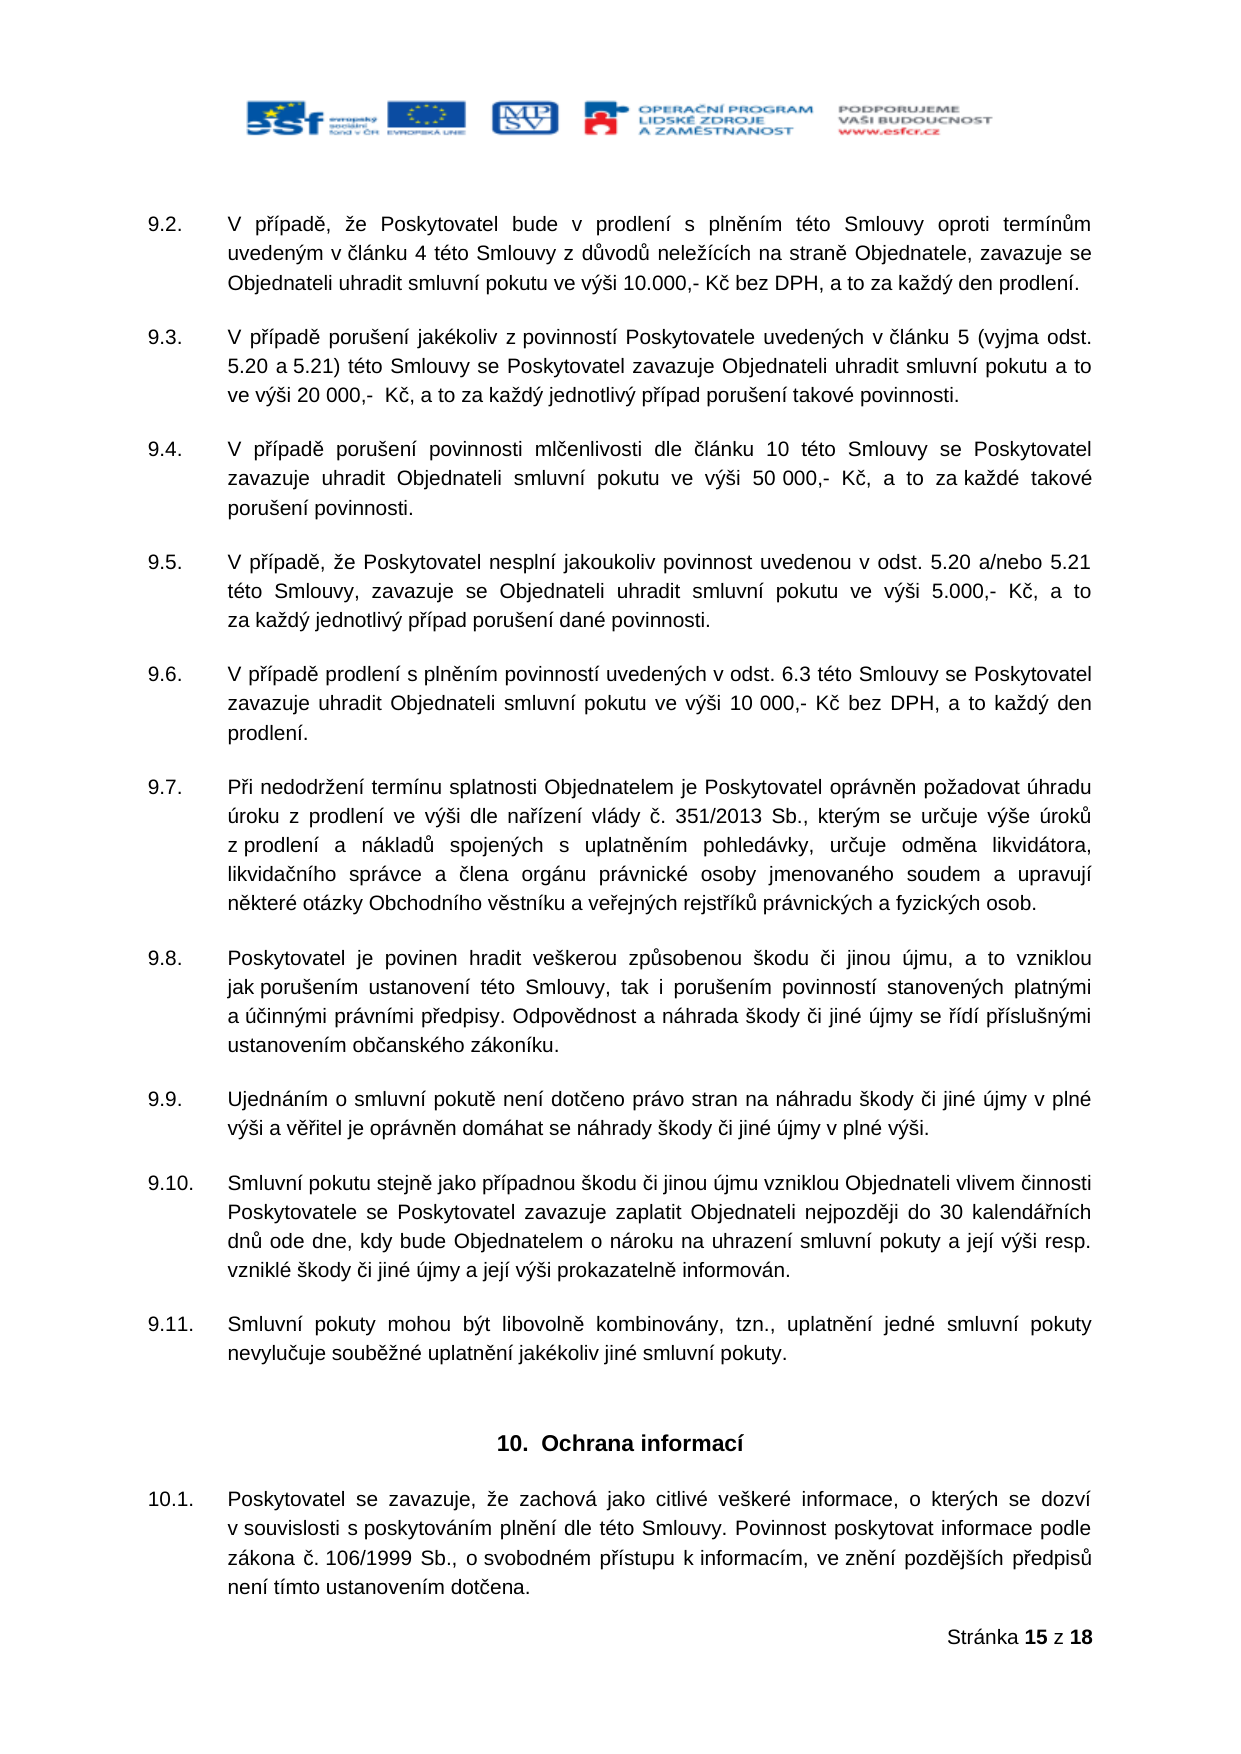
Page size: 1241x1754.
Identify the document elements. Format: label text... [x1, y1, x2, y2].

list Ochrana informací [148, 1428, 1092, 1457]
list Ujednáním o smluvní pokutě není dotčeno právo stran na náhradu škody či jiné újmy v plné výši a věřitel je oprávněn domáhat se náhrady škody či jiné újmy v plné výši. [148, 1082, 1092, 1140]
list V případě prodlení s plněním povinností uvedených v odst. 6.3 této Smlouvy se Poskytovatel zavazuje uhradit Objednateli smluvní pokutu ve výši 10 000,- Kč bez DPH, a to každý den prodlení. [148, 657, 1092, 744]
list Poskytovatel je povinen hradit veškerou způsobenou škodu či jinou újmu, a to vzniklou jak porušením ustanovení této Smlouvy, tak i porušením povinností stanovených platnými a účinnými právními předpisy. Odpovědnost a náhrada škody či jiné újmy se řídí příslušnými ustanovením občanského zákoníku. [148, 940, 1092, 1057]
list Poskytovatel se zavazuje, že zachová jako citlivé veškeré informace, o kterých se dozví v souvislosti s poskytováním plnění dle této Smlouvy. Povinnost poskytovat informace podle zákona č. 106/1999 Sb., o svobodném přístupu k informacím, ve znění pozdějších předpisů není tímto ustanovením dotčena. [148, 1482, 1092, 1598]
list Smluvní pokuty mohou být libovolně kombinovány, tzn., uplatnění jedné smluvní pokuty nevylučuje souběžné uplatnění jakékoliv jiné smluvní pokuty. [148, 1307, 1092, 1365]
list V případě, že Poskytovatel nesplní jakoukoliv povinnost uvedenou v odst. 5.20 a/nebo 5.21 této Smlouvy, zavazuje se Objednateli uhradit smluvní pokutu ve výši 5.000,- Kč, a to za každý jednotlivý případ porušení dané povinnosti. [148, 544, 1092, 632]
list V případě porušení povinnosti mlčenlivosti dle článku 10 této Smlouvy se Poskytovatel zavazuje uhradit Objednateli smluvní pokutu ve výši 50 000,- Kč, a to za každé takové porušení povinnosti. [148, 432, 1092, 519]
list V případě, že Poskytovatel bude v prodlení s plněním této Smlouvy oproti termínům uvedeným v článku 4 této Smlouvy z důvodů neležících na straně Objednatele, zavazuje se Objednateli uhradit smluvní pokutu ve výši 10.000,- Kč bez DPH, a to za každý den prodlení. [148, 207, 1092, 294]
list Při nedodržení termínu splatnosti Objednatelem je Poskytovatel oprávněn požadovat úhradu úroku z prodlení ve výši dle nařízení vlády č. 351/2013 Sb., kterým se určuje výše úroků z prodlení a nákladů spojených s uplatněním pohledávky, určuje odměna likvidátora, likvidačního správce a člena orgánu právnické osoby jmenovaného soudem a upravují některé otázky Obchodního věstníku a veřejných rejstříků právnických a fyzických osob. [148, 769, 1092, 915]
list V případě porušení jakékoliv z povinností Poskytovatele uvedených v článku 5 (vyjma odst. 5.20 a 5.21) této Smlouvy se Poskytovatel zavazuje Objednateli uhradit smluvní pokutu a to ve výši 20 000,- Kč, a to za každý jednotlivý případ porušení takové povinnosti. [148, 319, 1092, 407]
list Smluvní pokutu stejně jako případnou škodu či jinou újmu vzniklou Objednateli vlivem činnosti Poskytovatele se Poskytovatel zavazuje zaplatit Objednateli nejpozději do 30 kalendářních dnů ode dne, kdy bude Objednatelem o nároku na uhrazení smluvní pokuty a její výši resp. vzniklé škody či jiné újmy a její výši prokazatelně informován. [148, 1165, 1092, 1282]
